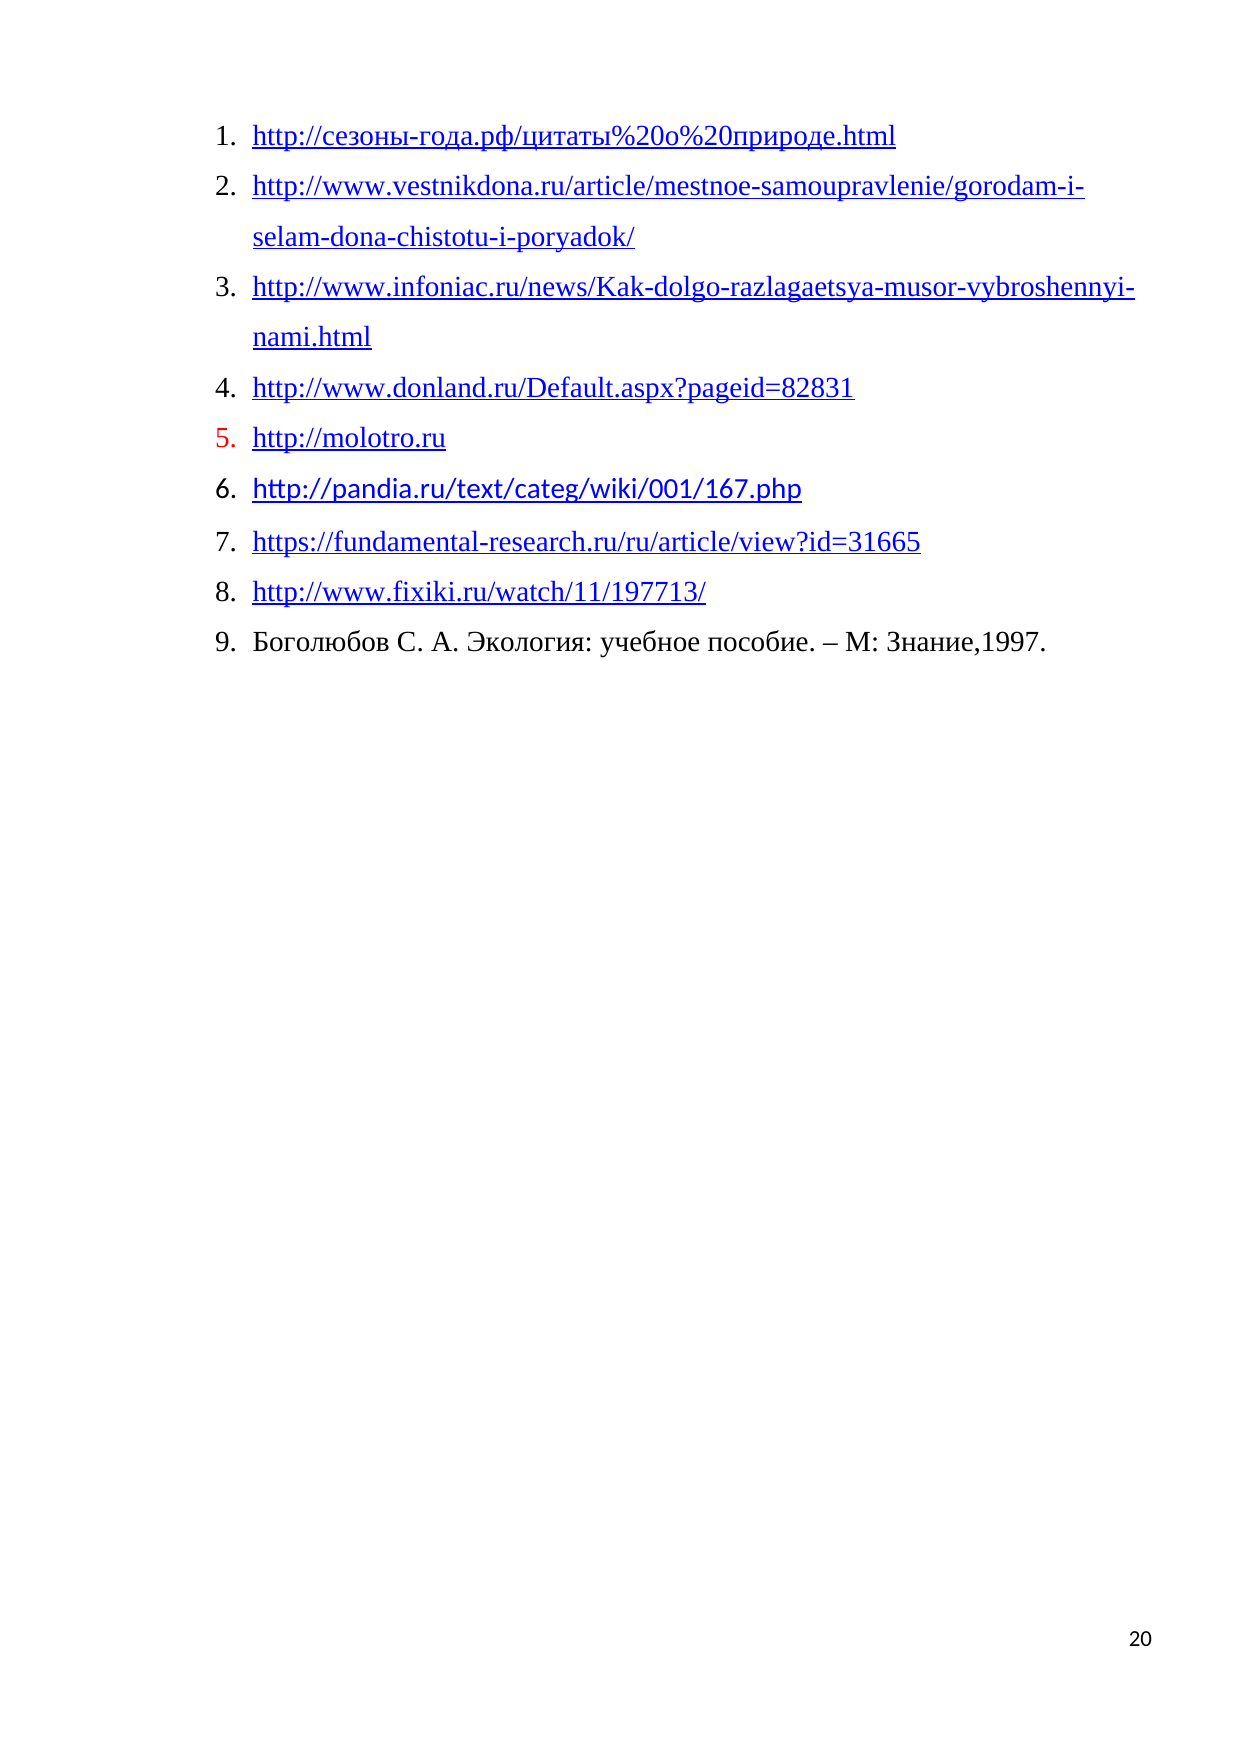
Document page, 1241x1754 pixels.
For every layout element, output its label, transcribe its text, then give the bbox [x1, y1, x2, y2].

list http://www.donland.ru/Default.aspx?pageid=82831 [215, 370, 1152, 403]
list http://pandia.ru/text/categ/wiki/001/167.php [215, 470, 1152, 506]
list http://www.vestnikdona.ru/article/mestnoe-samoupravlenie/gorodam-i-selam-dona-chistotu-i-poryadok/ [215, 168, 1152, 252]
list http://www.fixiki.ru/watch/11/197713/ [215, 574, 1152, 608]
list http://molotro.ru [215, 420, 1152, 453]
list https://fundamental-research.ru/ru/article/view?id=31665 [215, 524, 1152, 557]
list http://www.infoniac.ru/news/Kak-dolgo-razlagaetsya-musor-vybroshennyi-nami.html [215, 269, 1152, 353]
list http://сезоны-года.рф/цитаты%20о%20природе.html [215, 118, 1152, 152]
list Боголюбов С. А. Экология: учебное пособие. – М: Знание,1997. [215, 624, 1152, 658]
